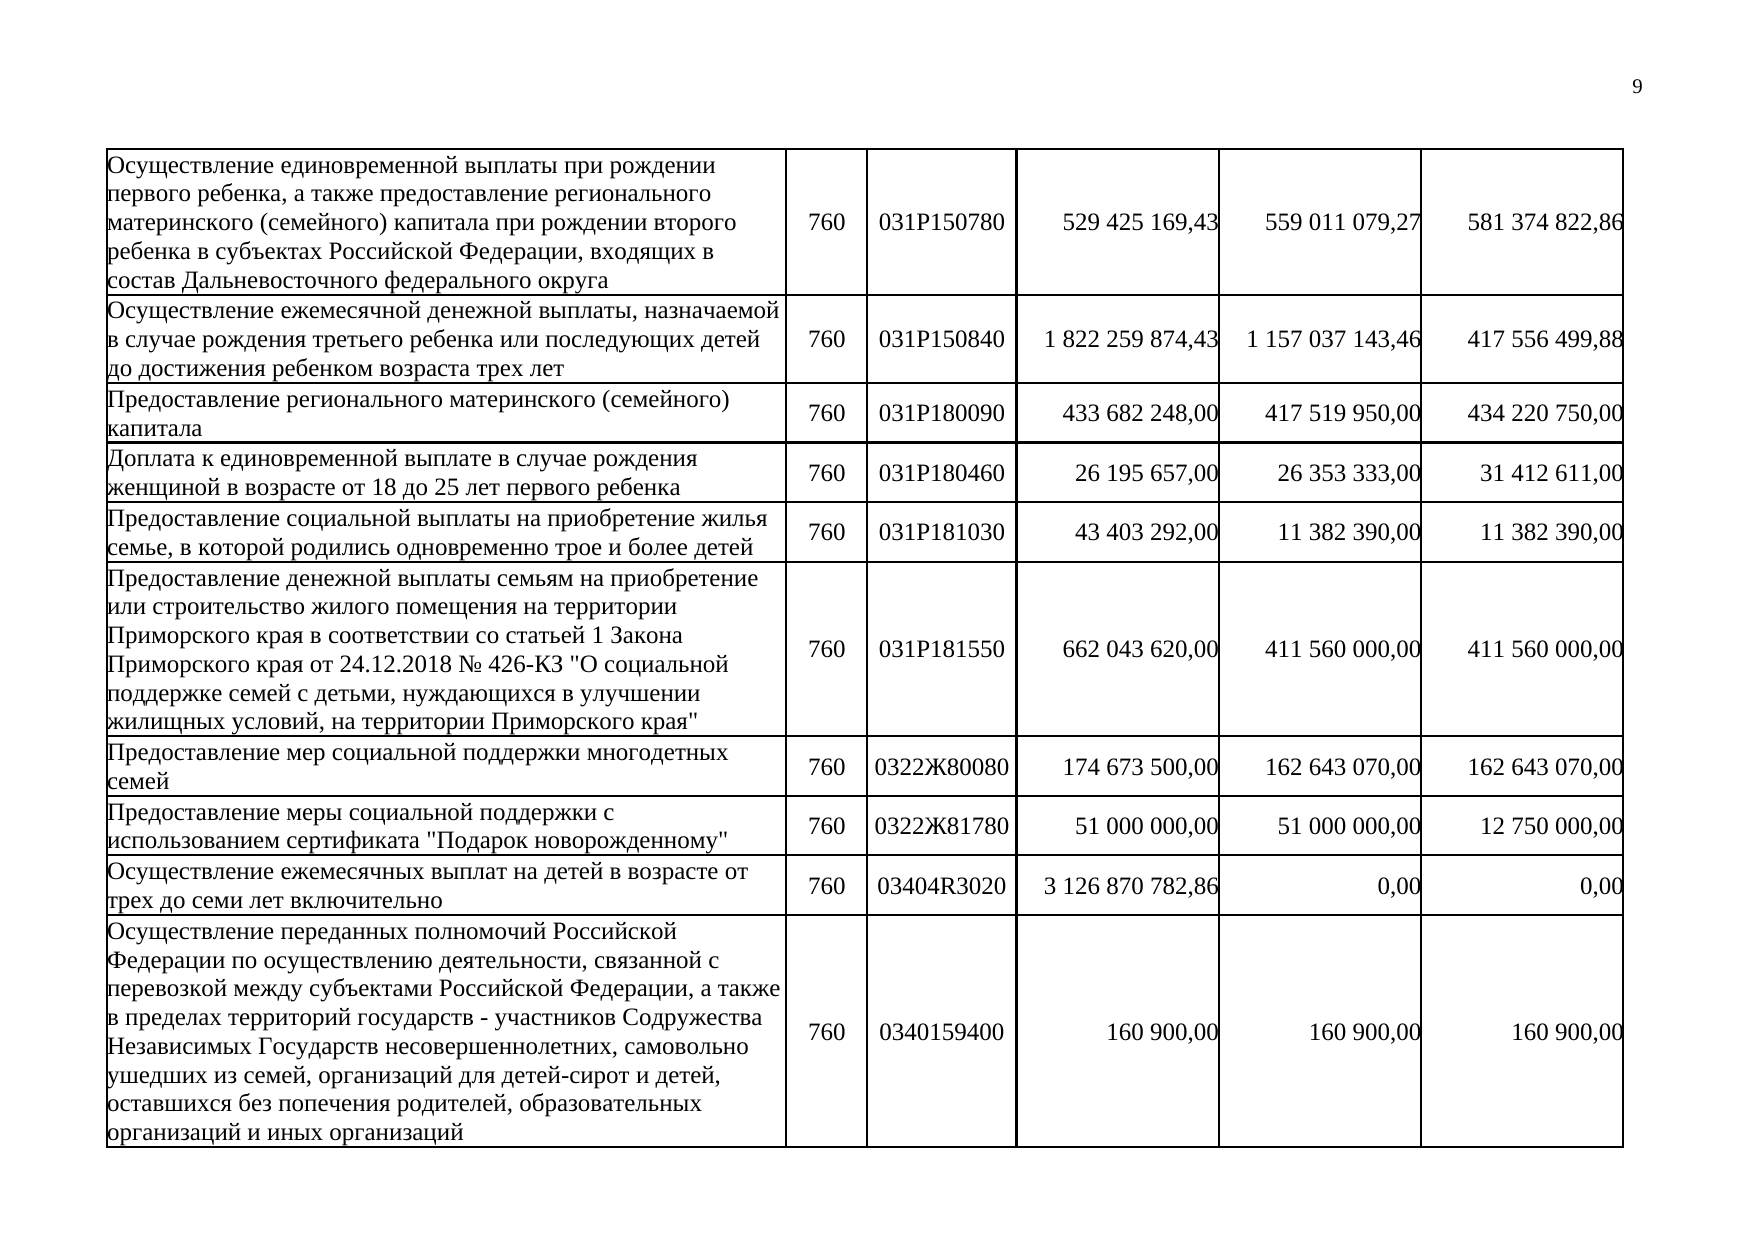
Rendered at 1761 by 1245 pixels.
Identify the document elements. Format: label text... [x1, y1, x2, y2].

table_cell 31 412 611,00 [1422, 444, 1622, 501]
table_cell 26 353 333,00 [1220, 444, 1420, 501]
table_cell 760 [787, 296, 866, 382]
table_cell 411 560 000,00 [1220, 563, 1420, 735]
table_cell Предоставление мер социальной поддержки многодетных семей [108, 737, 785, 795]
table_cell 031P150840 [868, 296, 1015, 382]
table_cell 160 900,00 [1018, 916, 1218, 1146]
table_cell Предоставление меры социальной поддержки с использованием сертификата "Подарок новорожденному" [108, 797, 785, 854]
table_cell 760 [787, 797, 866, 854]
table_cell 1 157 037 143,46 [1220, 296, 1420, 382]
table_cell 031P181030 [868, 503, 1015, 561]
table_cell 160 900,00 [1220, 916, 1420, 1146]
table_cell 760 [787, 444, 866, 501]
table_cell 51 000 000,00 [1220, 797, 1420, 854]
table_cell 0340159400 [868, 916, 1015, 1146]
table_cell 760 [787, 916, 866, 1146]
table_cell 26 195 657,00 [1018, 444, 1218, 501]
table_cell Осуществление ежемесячной денежной выплаты, назначаемой в случае рождения третьего ребенка или последующих детей до достижения ребенком возраста трех лет [108, 296, 785, 382]
table_cell 03404R3020 [868, 856, 1015, 914]
table_cell 031P180090 [868, 384, 1015, 441]
table_cell 160 900,00 [1422, 916, 1622, 1146]
table_cell Осуществление переданных полномочий Российской Федерации по осуществлению деятельности, связанной с перевозкой между субъектами Российской Федерации, а также в пределах территорий государств - участников Содружества Независимых Государств несовершеннолетних, самовольно ушедших из семей, организаций для детей-сирот и детей, оставшихся без попечения родителей, образовательных организаций и иных организаций [108, 916, 785, 1146]
table_cell 760 [787, 503, 866, 561]
table_cell 760 [787, 563, 866, 735]
table_cell Предоставление денежной выплаты семьям на приобретение или строительство жилого помещения на территории Приморского края в соответствии со статьей 1 Закона Приморского края от 24.12.2018 № 426-КЗ "О социальной поддержке семей с детьми, нуждающихся в улучшении жилищных условий, на территории Приморского края" [108, 563, 785, 735]
table_cell 581 374 822,86 [1422, 150, 1622, 293]
table_cell 51 000 000,00 [1018, 797, 1218, 854]
table_cell 417 519 950,00 [1220, 384, 1420, 441]
table_cell Осуществление единовременной выплаты при рождении первого ребенка, а также предоставление регионального материнского (семейного) капитала при рождении второго ребенка в субъектах Российской Федерации, входящих в состав Дальневосточного федерального округа [108, 150, 785, 293]
table_cell 434 220 750,00 [1422, 384, 1622, 441]
table_cell 529 425 169,43 [1018, 150, 1218, 293]
table_cell 760 [787, 856, 866, 914]
table_cell 43 403 292,00 [1018, 503, 1218, 561]
table_cell Предоставление регионального материнского (семейного) капитала [108, 384, 785, 441]
table_cell 411 560 000,00 [1422, 563, 1622, 735]
table_cell 0322Ж80080 [868, 737, 1015, 795]
table_cell 0322Ж81780 [868, 797, 1015, 854]
table_cell Доплата к единовременной выплате в случае рождения женщиной в возрасте от 18 до 25 лет первого ребенка [108, 444, 785, 501]
table_cell 162 643 070,00 [1422, 737, 1622, 795]
table_cell 12 750 000,00 [1422, 797, 1622, 854]
table_cell 11 382 390,00 [1422, 503, 1622, 561]
table_cell 0,00 [1220, 856, 1420, 914]
table_cell 1 822 259 874,43 [1018, 296, 1218, 382]
table_cell 0,00 [1422, 856, 1622, 914]
table_cell 031P150780 [868, 150, 1015, 293]
table_cell Предоставление социальной выплаты на приобретение жилья семье, в которой родились одновременно трое и более детей [108, 503, 785, 561]
table_cell 031P181550 [868, 563, 1015, 735]
table_cell 11 382 390,00 [1220, 503, 1420, 561]
table_cell 760 [787, 150, 866, 293]
table_cell 433 682 248,00 [1018, 384, 1218, 441]
table_cell 760 [787, 737, 866, 795]
table_cell 417 556 499,88 [1422, 296, 1622, 382]
table_cell 760 [787, 384, 866, 441]
table_cell 174 673 500,00 [1018, 737, 1218, 795]
table_cell 031P180460 [868, 444, 1015, 501]
table_cell 559 011 079,27 [1220, 150, 1420, 293]
table_cell 3 126 870 782,86 [1018, 856, 1218, 914]
table_cell 662 043 620,00 [1018, 563, 1218, 735]
table_cell Осуществление ежемесячных выплат на детей в возрасте от трех до семи лет включительно [108, 856, 785, 914]
table_cell 162 643 070,00 [1220, 737, 1420, 795]
